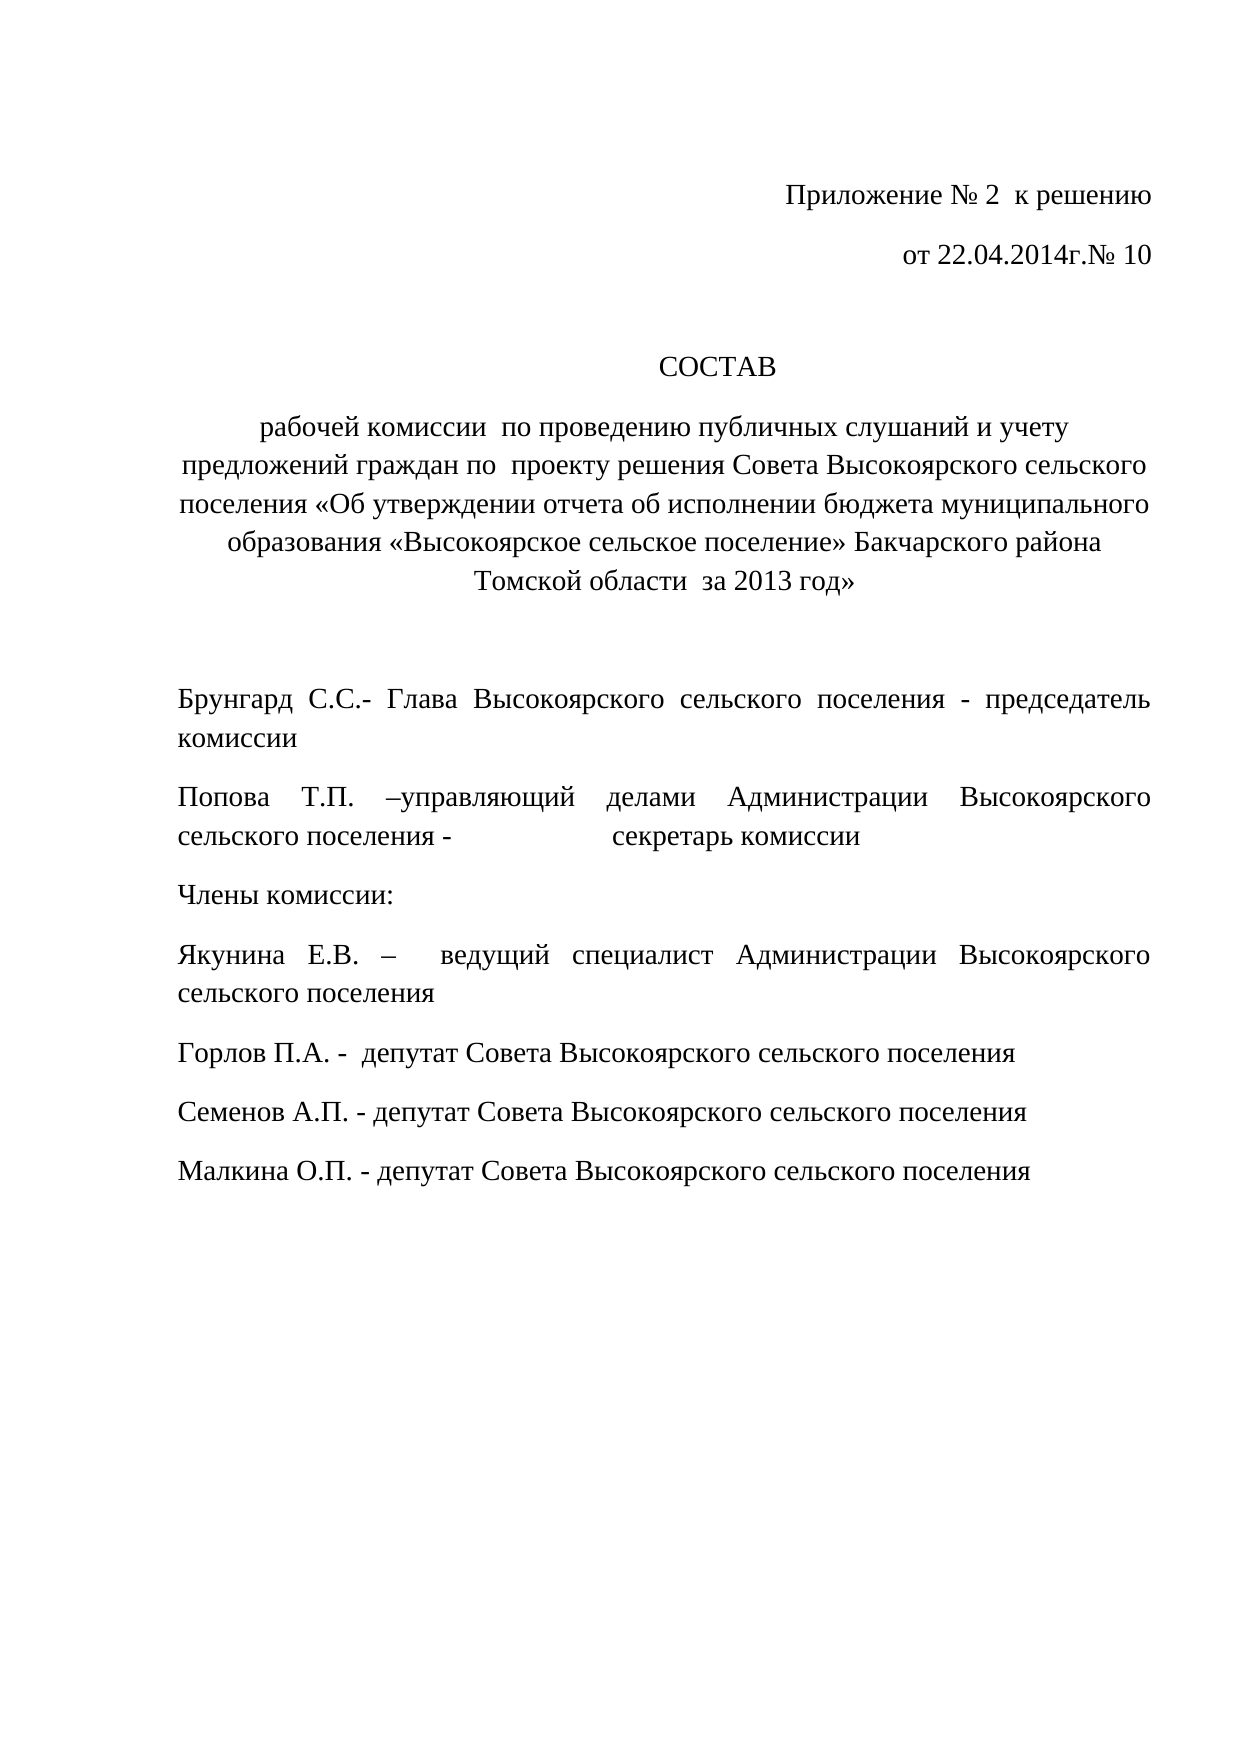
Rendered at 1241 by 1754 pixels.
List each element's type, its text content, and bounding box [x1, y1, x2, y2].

text Брунгард С.С.- Глава Высокоярского сельского поселения - председатель комиссии [177, 682, 1152, 754]
text Малкина О.П. - депутат Совета Высокоярского сельского поселения [177, 1153, 1152, 1187]
text СОСТАВ [177, 349, 1152, 383]
text от 22.04.2014г.№ 10 [177, 237, 1152, 270]
text Семенов А.П. - депутат Совета Высокоярского сельского поселения [177, 1094, 1152, 1128]
text рабочей комиссии по проведению публичных слушаний и учету предложений граждан по проекту решения Совета Высокоярского сельского поселения «Об утверждении отчета об исполнении бюджета муниципального образования «Высокоярское сельское поселение» Бакчарского района Томской области за 2013 год» [177, 409, 1152, 596]
text Попова Т.П. –управляющий делами Администрации Высокоярского сельского поселения - секретарь комиссии [177, 779, 1152, 852]
text Горлов П.А. - депутат Совета Высокоярского сельского поселения [177, 1035, 1152, 1068]
text Члены комиссии: [177, 877, 1152, 911]
text Приложение № 2 к решению [177, 177, 1152, 211]
text Якунина Е.В. – ведущий специалист Администрации Высокоярского сельского поселения [177, 937, 1152, 1009]
